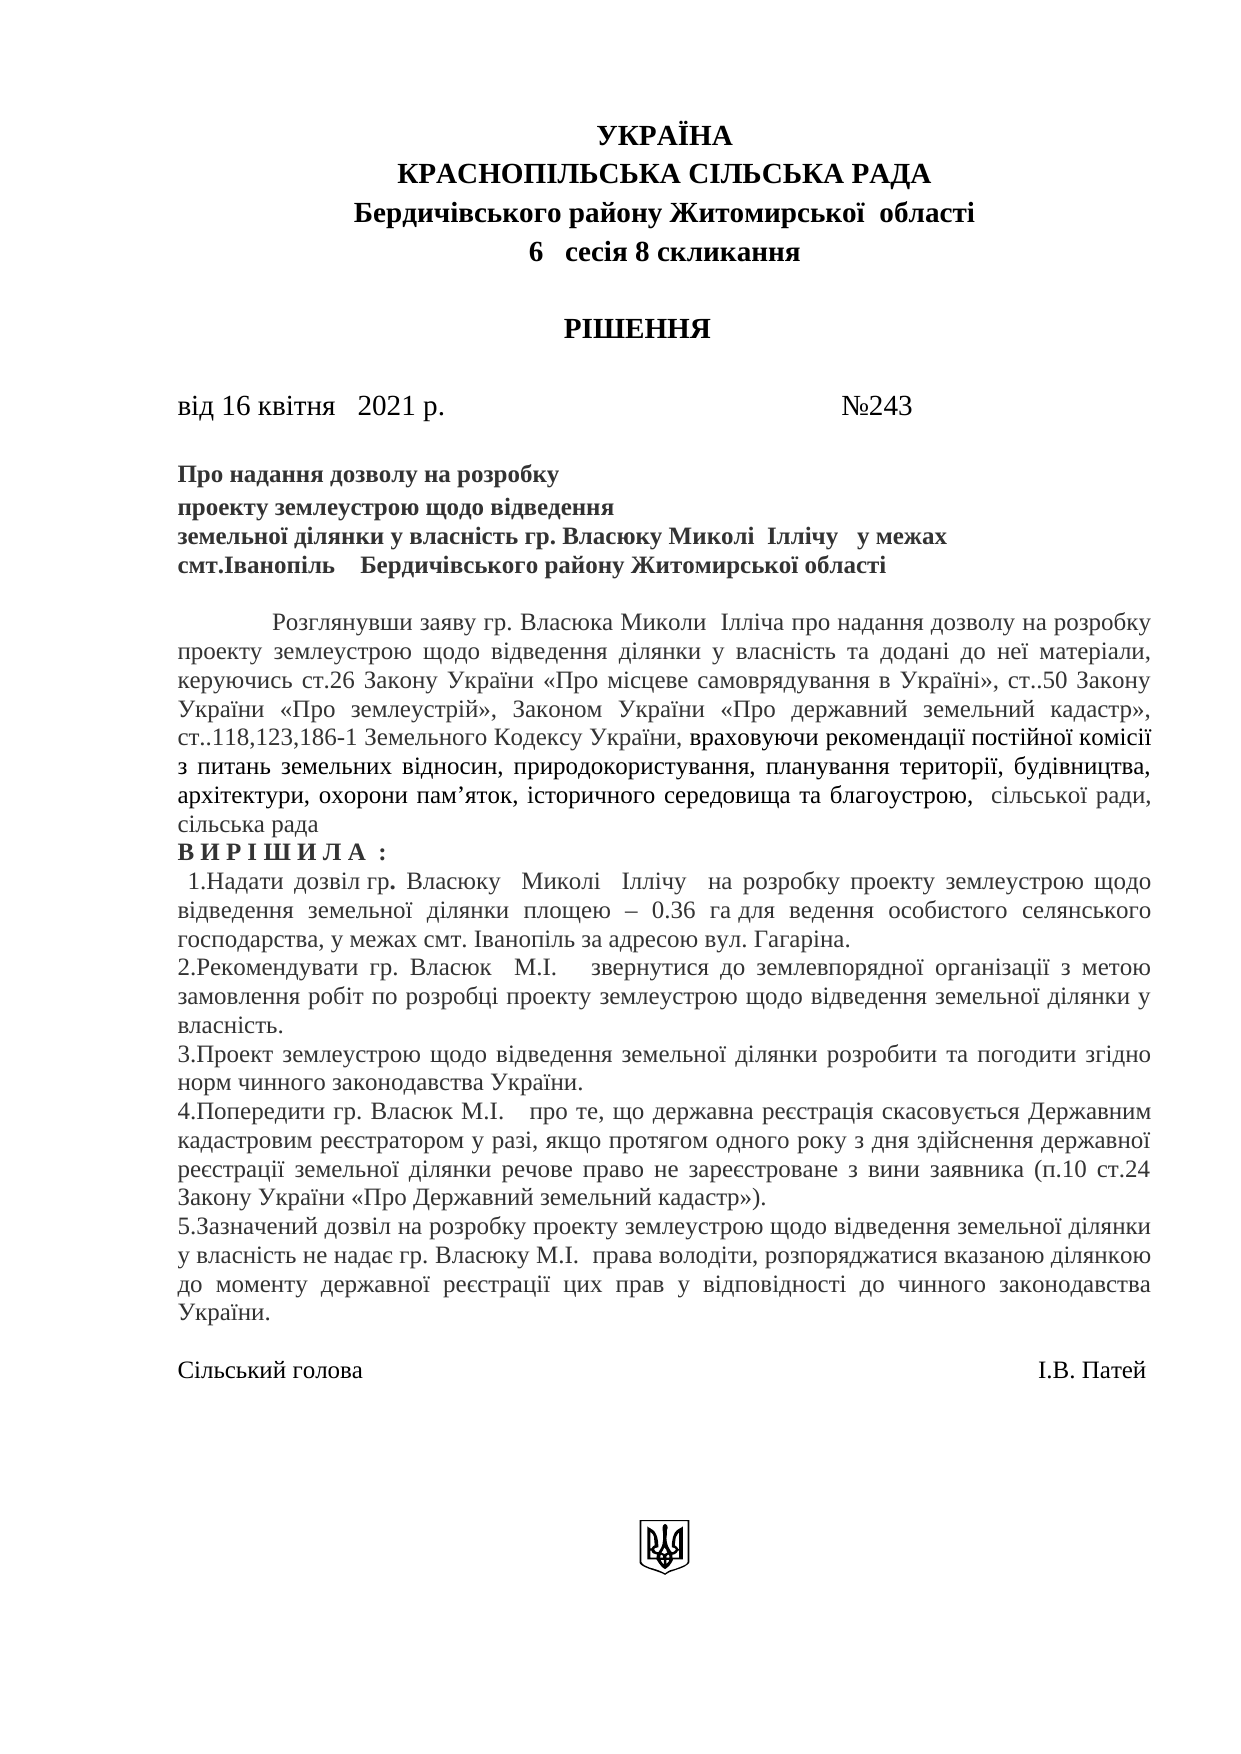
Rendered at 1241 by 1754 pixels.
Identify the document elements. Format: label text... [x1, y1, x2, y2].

text 6 сесія 8 скликання [177, 234, 1152, 267]
text земельної ділянки у власність гр. Власюку Миколі Іллічу у межах смт.Іванопіль Бердичівського району Житомирської області [177, 521, 1040, 579]
text Бердичівського району Житомирської області [177, 195, 1152, 229]
text РІШЕННЯ [177, 311, 1152, 344]
text УКРАЇНА [177, 118, 1152, 152]
text Розглянувши заяву гр. Власюка Миколи Ілліча про надання дозволу на розробку проекту землеустрою щодо відведення ділянки у власність та додані до неї матеріали, керуючись ст.26 Закону України «Про місцеве самоврядування в Україні», ст..50 Закону України «Про землеустрій», Законом України «Про державний земельний кадастр», ст..118,123,186-1 Земельного Кодексу України, враховуючи рекомендації постійної комісії з питань земельних відносин, природокористування, планування території, будівництва, архітектури, охорони пам’яток, історичного середовища та благоустрою, сільської ради, сільська рада [177, 607, 1152, 837]
text від 16 квітня 2021 р. №243 [177, 388, 1152, 421]
text 3.Проект землеустрою щодо відведення земельної ділянки розробити та погодити згідно норм чинного законодавства України. [177, 1039, 1152, 1096]
text КРАСНОПІЛЬСЬКА СІЛЬСЬКА РАДА [177, 157, 1152, 190]
text 4.Попередити гр. Власюк М.І. про те, що державна реєстрація скасовується Державним кадастровим реєстратором у разі, якщо протягом одного року з дня здійснення державної реєстрації земельної ділянки речове право не зареєстроване з вини заявника (п.10 ст.24 Закону України «Про Державний земельний кадастр»). [177, 1096, 1152, 1211]
text проекту землеустрою щодо відведення [177, 492, 1040, 521]
text Про надання дозволу на розробку [177, 459, 1152, 488]
text 1.Надати дозвіл гр. Власюку Миколі Іллічу на розробку проекту землеустрою щодо відведення земельної ділянки площею – 0.36 га для ведення особистого селянського господарства, у межах смт. Іванопіль за адресою вул. Гагаріна. [177, 866, 1152, 952]
text В И Р І Ш И Л А : [177, 837, 1152, 866]
text 2.Рекомендувати гр. Власюк М.І. звернутися до землевпорядної організації з метою замовлення робіт по розробці проекту землеустрою щодо відведення земельної ділянки у власність. [177, 952, 1152, 1039]
text 5.Зазначений дозвіл на розробку проекту землеустрою щодо відведення земельної ділянки у власність не надає гр. Власюку М.І. права володіти, розпоряджатися вказаною ділянкою до моменту державної реєстрації цих прав у відповідності до чинного законодавства України. [177, 1211, 1152, 1326]
text Сільський голова І.В. Патей [177, 1355, 1152, 1384]
